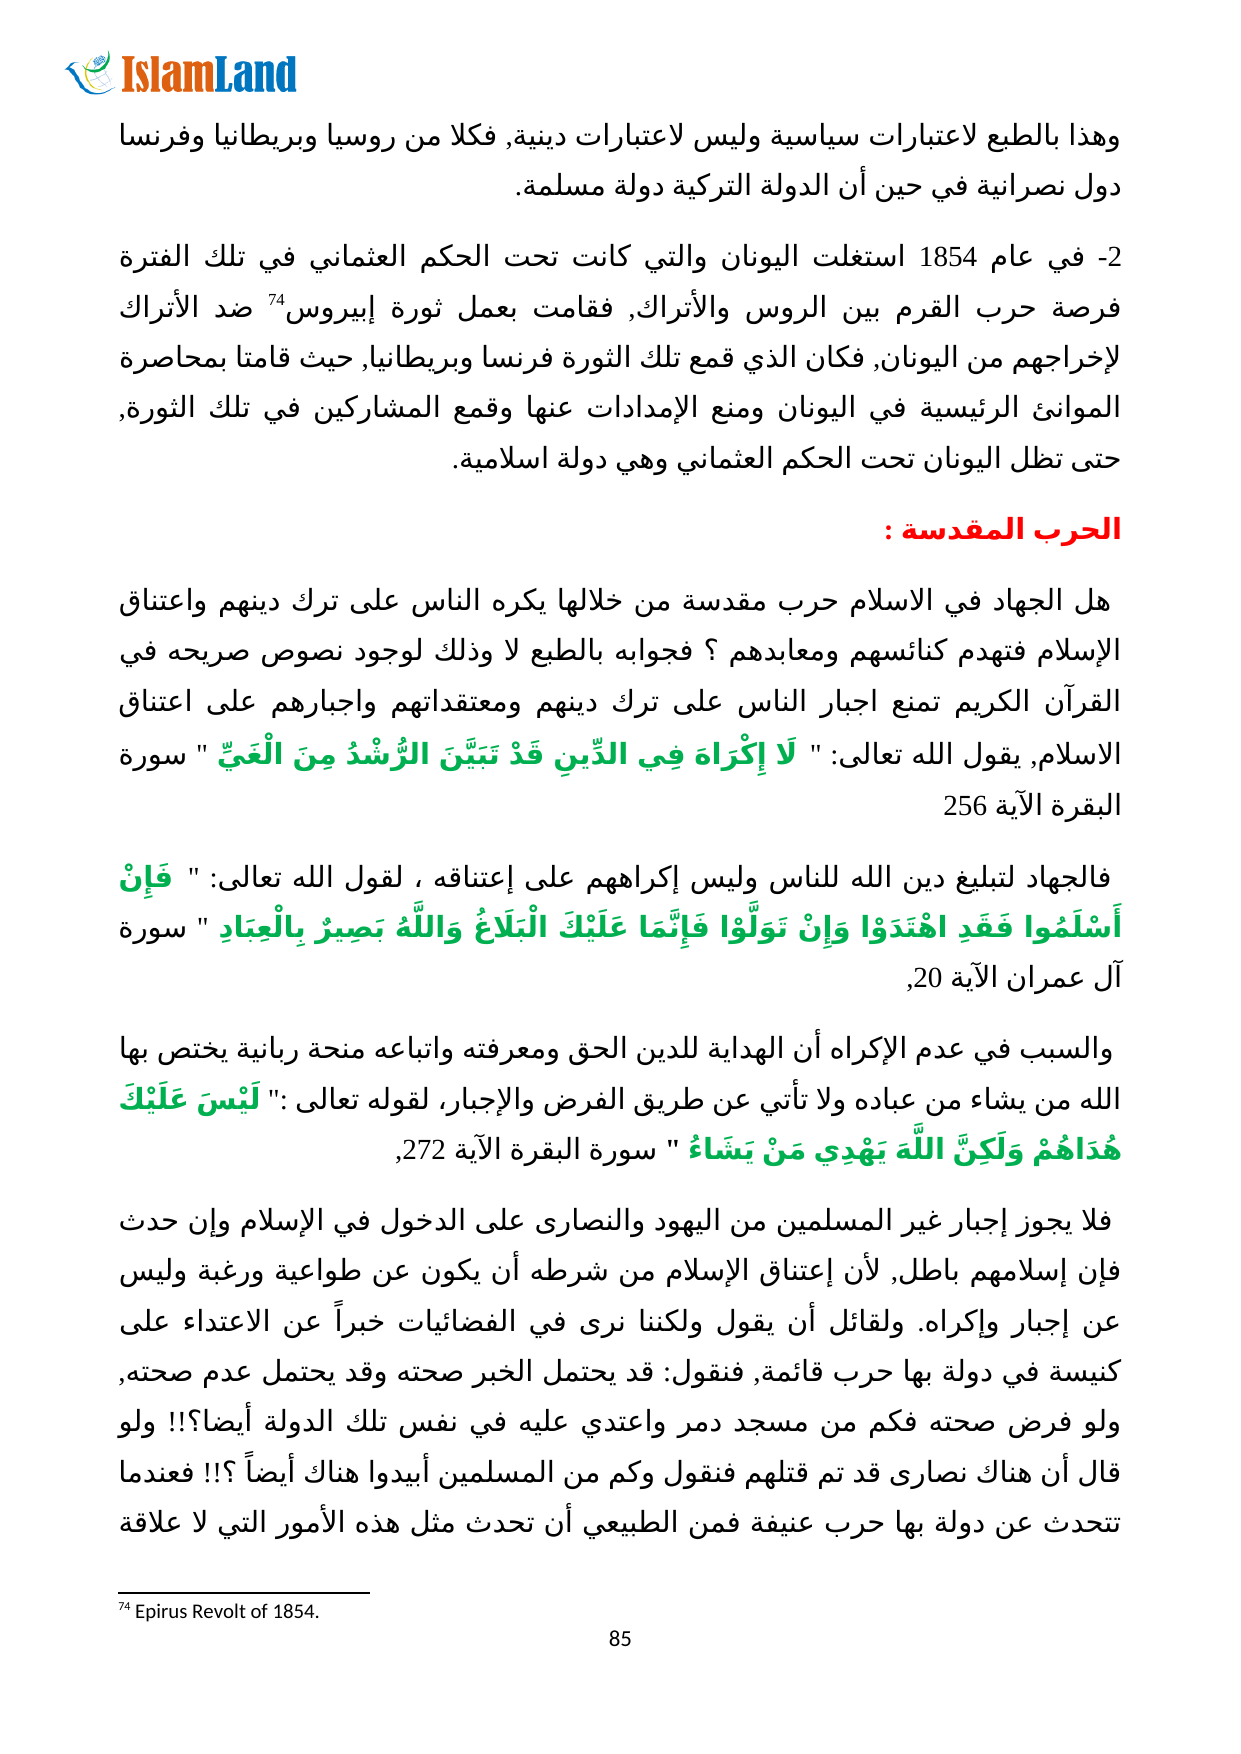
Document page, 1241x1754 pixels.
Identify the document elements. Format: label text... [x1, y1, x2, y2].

text هل الجهاد في الاسلام حرب مقدسة من خلالها يكره الناس على ترك دينهم واعتناق الإسلام فتهدم كنائسهم ومعابدهم ؟ فجوابه بالطبع لا وذلك لوجود نصوص صريحه في القرآن الكريم تمنع اجبار الناس على ترك دينهم ومعتقداتهم واجبارهم على اعتناق الاسلام, يقول الله تعالى: " لَا إِكْرَاهَ فِي الدِّينِ قَدْ تَبَيَّنَ الرُّشْدُ مِنَ الْغَيِّ " سورة البقرة الآية 256 [118, 583, 1122, 822]
text فالجهاد لتبليغ دين الله للناس وليس إكراههم على إعتناقه ، لقول الله تعالى: " فَإِنْ أَسْلَمُوا فَقَدِ اهْتَدَوْا وَإِنْ تَوَلَّوْا فَإِنَّمَا عَلَيْكَ الْبَلَاغُ وَاللَّهُ بَصِيرٌ بِالْعِبَادِ " سورة آل عمران الآية 20, [118, 860, 1122, 994]
text 2- في عام 1854 استغلت اليونان والتي كانت تحت الحكم العثماني في تلك الفترة فرصة حرب القرم بين الروس والأتراك, فقامت بعمل ثورة إبيروس ضد الأتراك لإخراجهم من اليونان, فكان الذي قمع تلك الثورة فرنسا وبريطانيا, حيث قامتا بمحاصرة الموانئ الرئيسية في اليونان ومنع الإمدادات عنها وقمع المشاركين في تلك الثورة, حتى تظل اليونان تحت الحكم العثماني وهي دولة اسلامية. [118, 239, 1122, 474]
text الحرب المقدسة : [118, 512, 1122, 546]
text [118, 118, 1122, 202]
text والسبب في عدم الإكراه أن الهداية للدين الحق ومعرفته واتباعه منحة ربانية يختص بها الله من يشاء من عباده ولا تأتي عن طريق الفرض والإجبار، لقوله تعالى :" لَيْسَ عَلَيْكَ هُدَاهُمْ وَلَكِنَّ اللَّهَ يَهْدِي مَنْ يَشَاءُ " سورة البقرة الآية 272, [118, 1031, 1122, 1166]
picture [59, 44, 301, 101]
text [118, 1203, 1122, 1539]
